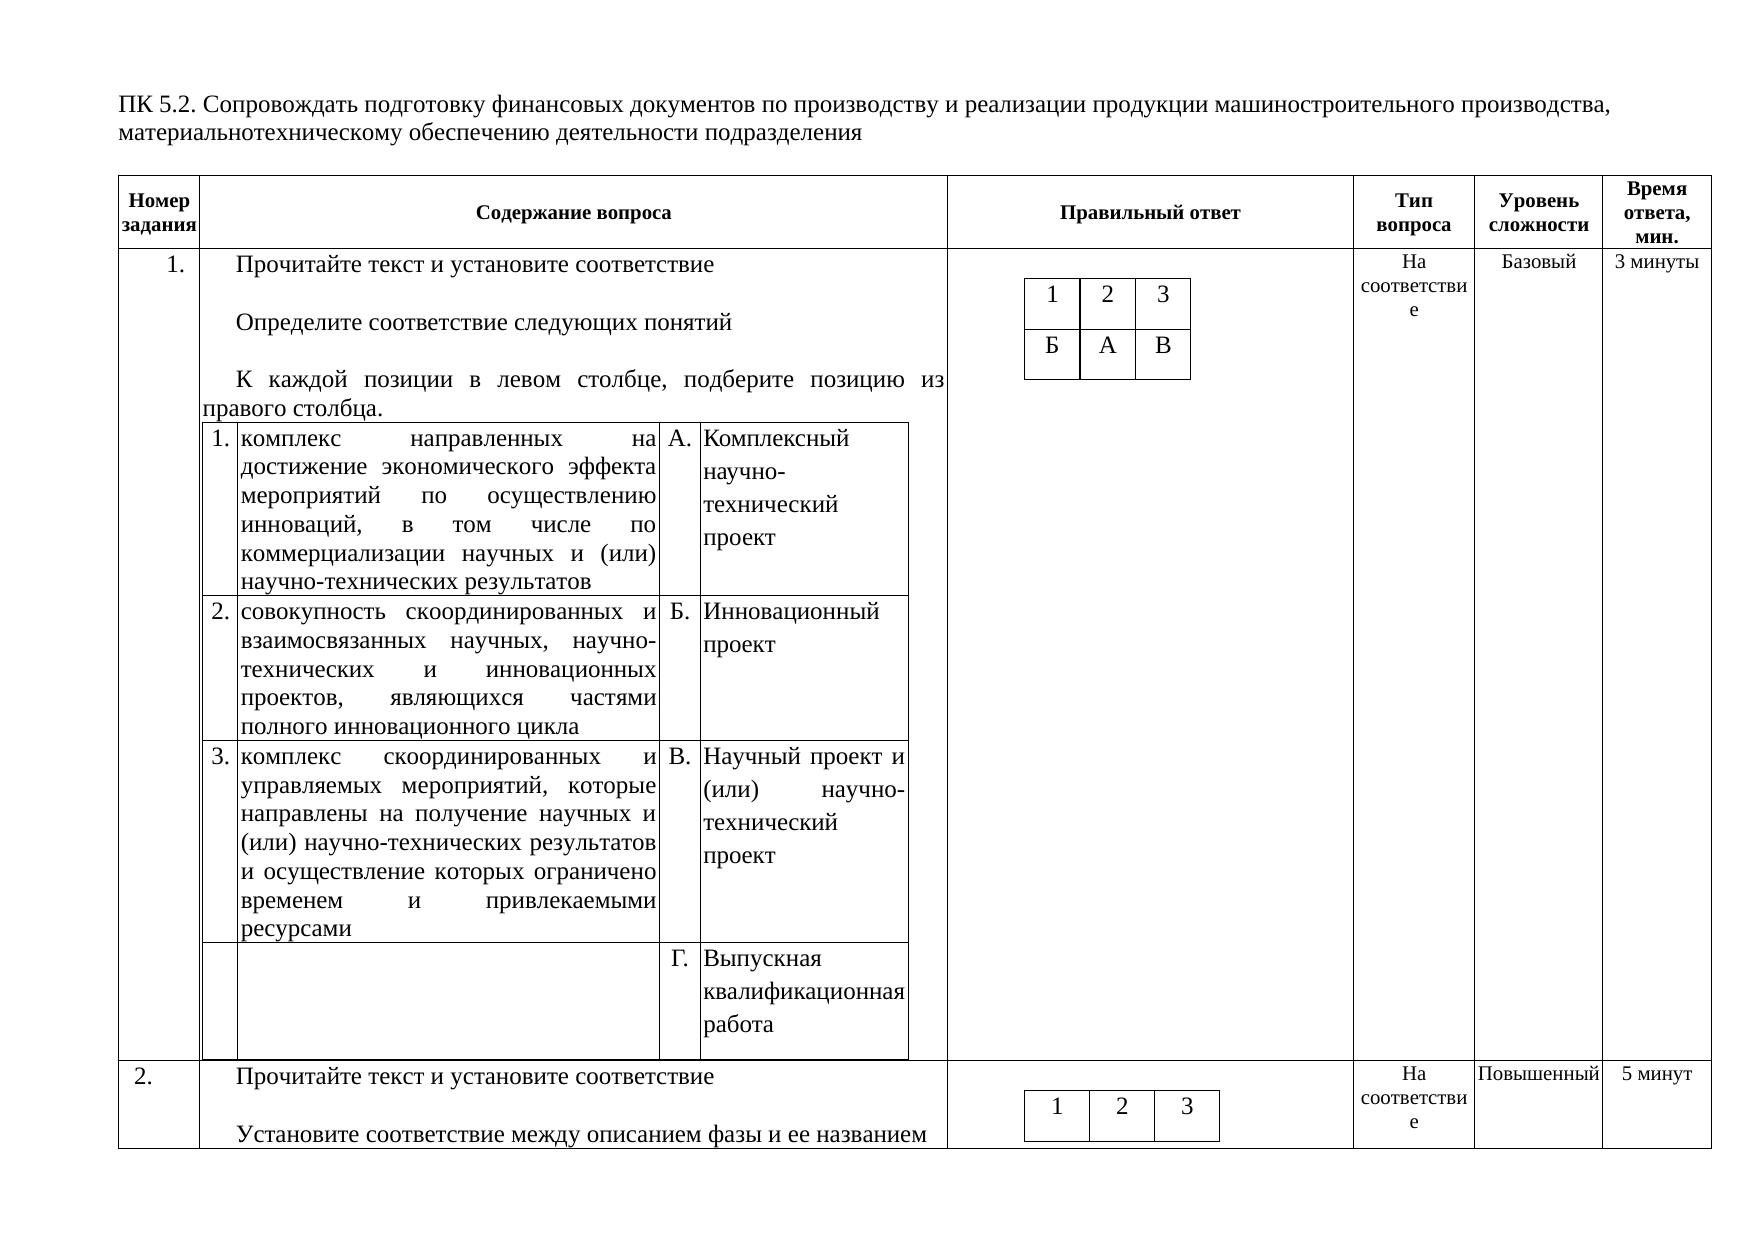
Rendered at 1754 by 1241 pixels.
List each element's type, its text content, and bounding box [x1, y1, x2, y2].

table_header Номер задания [119, 176, 199, 248]
table_cell [948, 1061, 1353, 1147]
table_cell [119, 1061, 199, 1147]
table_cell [200, 1061, 947, 1147]
table_cell 3 минуты [1603, 249, 1711, 1060]
table_cell На соответствие [1354, 1061, 1474, 1147]
table_cell [119, 249, 199, 1060]
table_header Тип вопроса [1354, 176, 1474, 248]
table_cell Прочитайте текст и установите соответствие Определите соответствие следующих понятий К каждой позиции в левом столбце, подберите позицию из правого столбца. [200, 249, 947, 1060]
table_header Содержание вопроса [200, 176, 947, 248]
table_header Правильный ответ [948, 176, 1353, 248]
table_cell На соответствие [1354, 249, 1474, 1060]
table_cell Базовый [1475, 249, 1602, 1060]
table_header Время ответа, мин. [1603, 176, 1711, 248]
table_cell 5 минут [1603, 1061, 1711, 1147]
table_header Уровень сложности [1475, 176, 1602, 248]
text ПК 5.2. Сопровождать подготовку финансовых документов по производству и реализации продукции машиностроительного производства, материальнотехническому обеспечению деятельности подразделения [118, 89, 1636, 146]
table_cell Повышенный [1475, 1061, 1602, 1147]
table_cell [948, 249, 1353, 1060]
